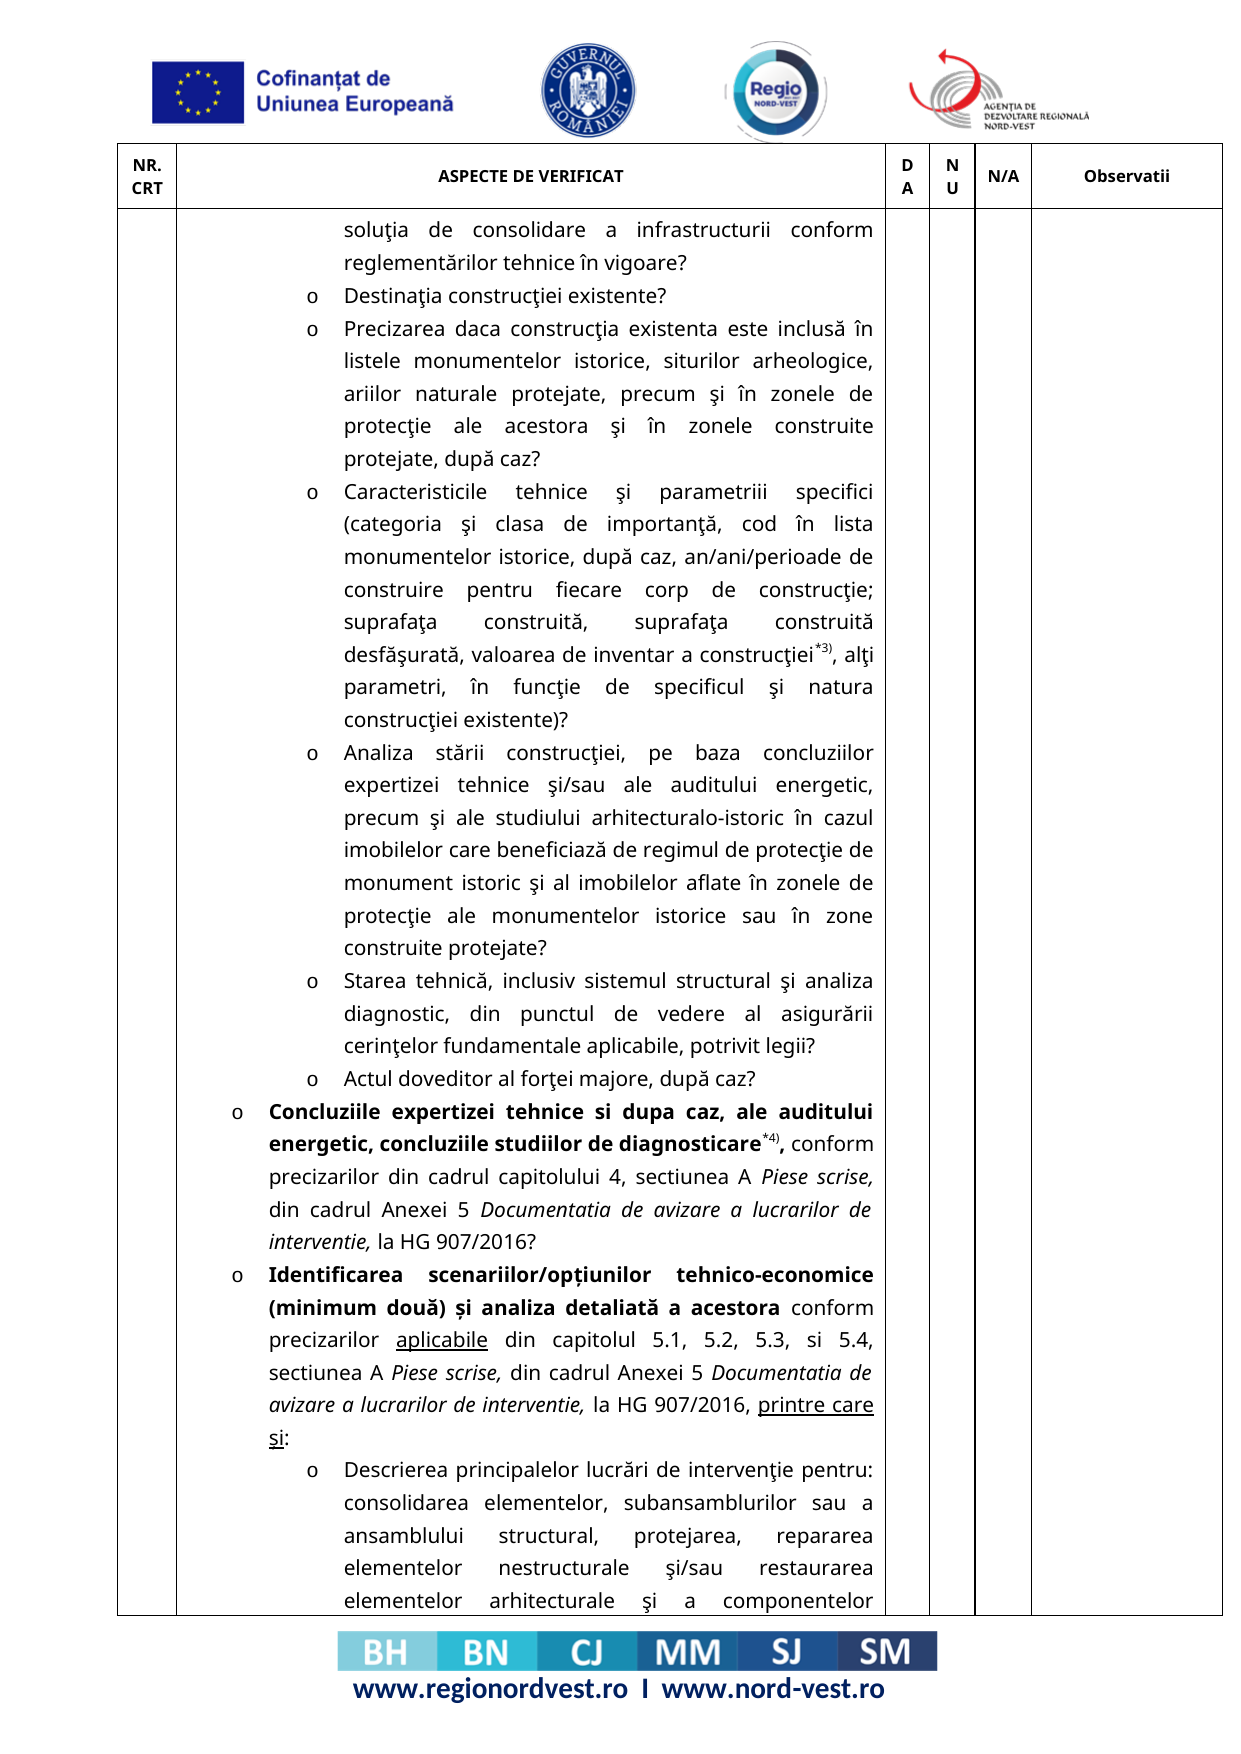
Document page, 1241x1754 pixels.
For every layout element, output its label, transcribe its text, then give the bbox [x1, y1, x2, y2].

table_cell [930, 209, 974, 1614]
table_cell 5 [118, 209, 176, 1614]
picture [337, 1631, 938, 1671]
table_header ASPECTE DE VERIFICAT [177, 144, 885, 208]
table_header DA [886, 144, 929, 208]
table_header Observatii [1032, 144, 1222, 208]
table_cell [886, 209, 929, 1614]
table_header NU [930, 144, 974, 208]
table_header N/A [976, 144, 1031, 208]
table_cell [976, 209, 1031, 1614]
picture [150, 41, 1089, 143]
table_cell [1032, 209, 1222, 1614]
table_header NR. CRT [118, 144, 176, 208]
